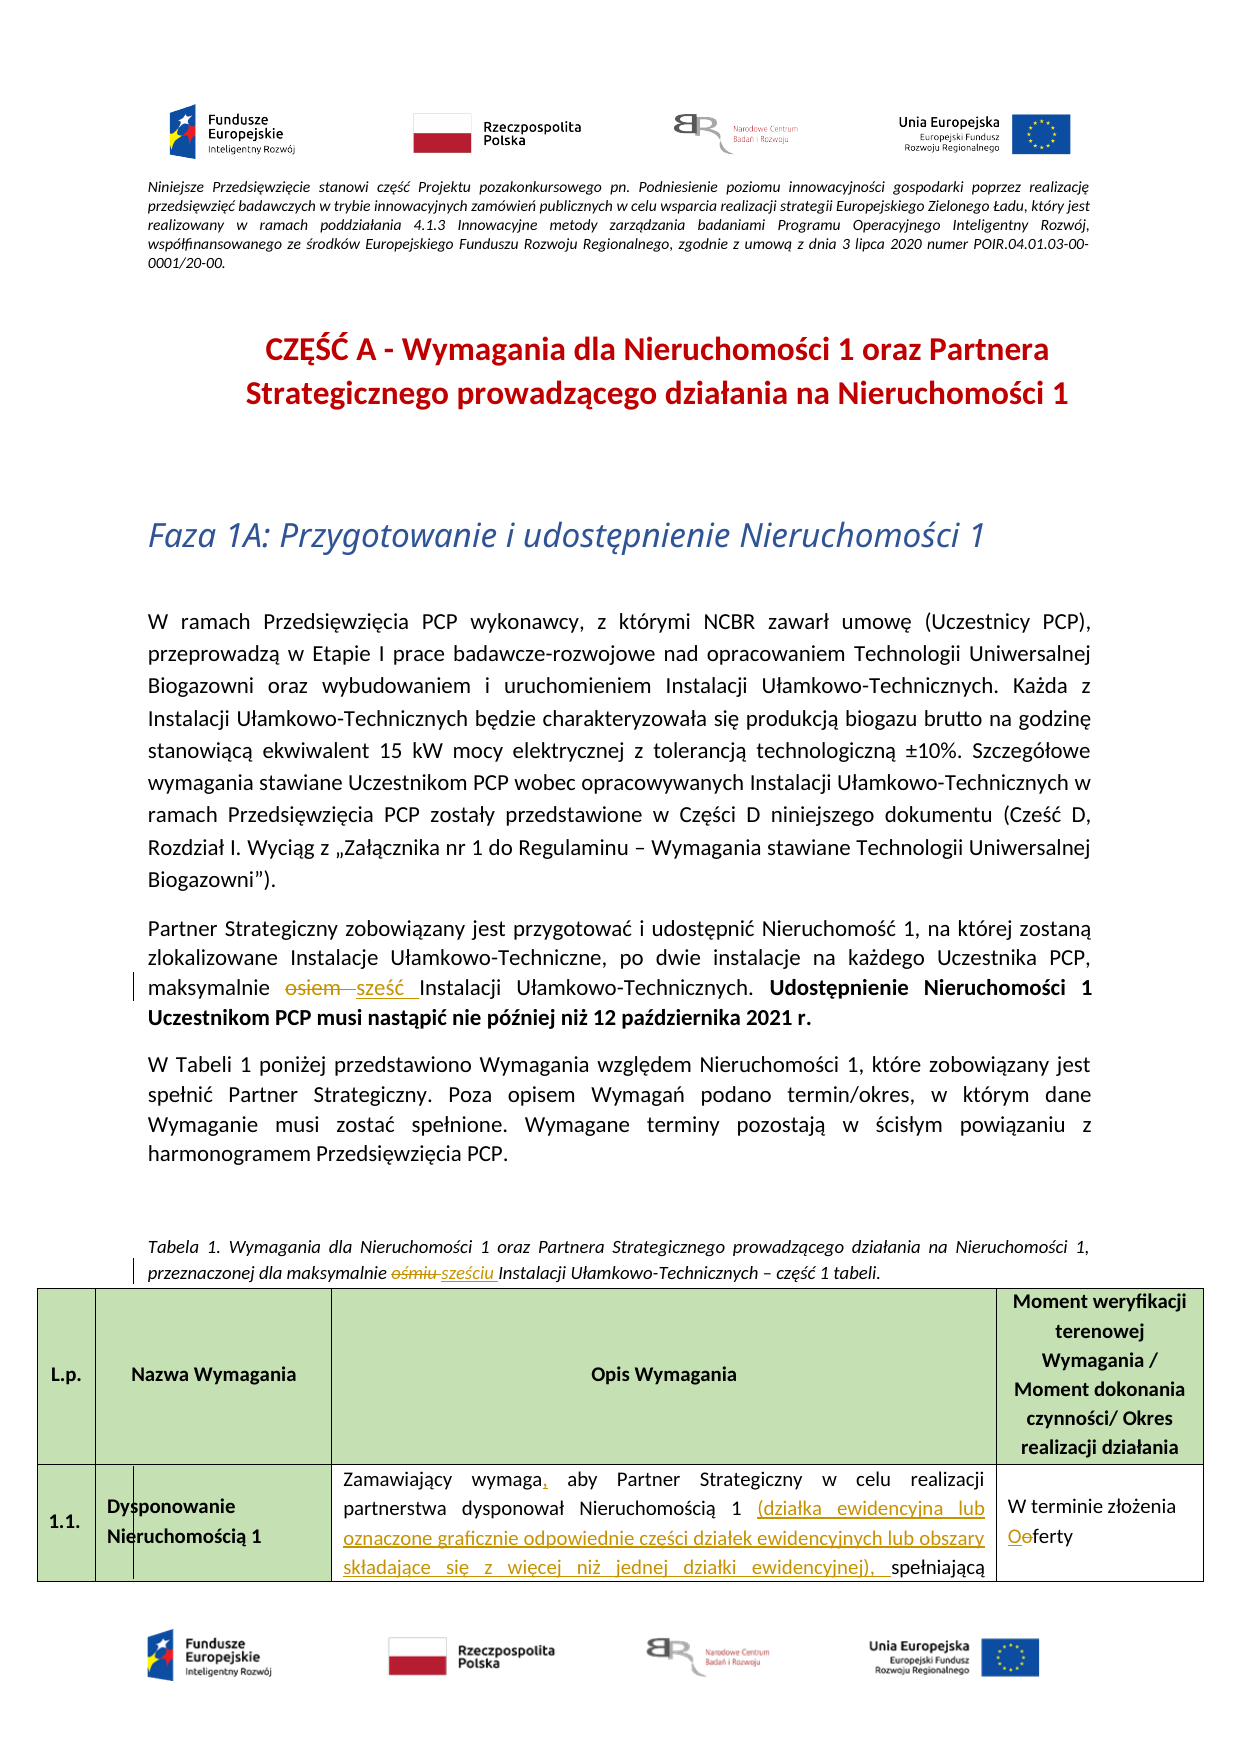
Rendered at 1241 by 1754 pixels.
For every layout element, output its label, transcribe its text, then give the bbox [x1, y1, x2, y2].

picture [147, 1629, 1040, 1681]
subtitle CZĘŚĆ A - Wymagania dla Nieruchomości 1 oraz Partnera Strategicznego prowadzącego działania na Nieruchomości 1 [223, 328, 1093, 413]
table_cell W terminie złożenia ferty [997, 1465, 1203, 1581]
text Partner Strategiczny zobowiązany jest przygotować i udostępnić Nieruchomość 1, na której zostaną zlokalizowane Instalacje Ułamkowo-Techniczne, po dwie instalacje na każdego Uczestnika PCP, maksymalnie Instalacji Ułamkowo-Technicznych. Udostępnienie Nieruchomości 1 Uczestnikom PCP musi nastąpić nie później niż 12 października 2021 r. [148, 914, 1093, 1031]
subtitle Faza 1A: Przygotowanie i udostępnienie Nieruchomości 1 [148, 512, 1093, 557]
picture [169, 104, 1071, 159]
table_header Moment weryfikacji terenowej Wymagania / Moment dokonania czynności/ Okres realizacji działania [997, 1289, 1203, 1464]
text W ramach Przedsięwzięcia PCP wykonawcy, z którymi NCBR zawarł umowę (Uczestnicy PCP), przeprowadzą w Etapie I prace badawcze-rozwojowe nad opracowaniem Technologii Uniwersalnej Biogazowni oraz wybudowaniem i uruchomieniem Instalacji Ułamkowo-Technicznych. Każda z Instalacji Ułamkowo-Technicznych będzie charakteryzowała się produkcją biogazu brutto na godzinę stanowiącą ekwiwalent 15 kW mocy elektrycznej z tolerancją technologiczną ±10%. Szczegółowe wymagania stawiane Uczestnikom PCP wobec opracowywanych Instalacji Ułamkowo-Technicznych w ramach Przedsięwzięcia PCP zostały przedstawione w Części D niniejszego dokumentu (Cześć D, Rozdział I. Wyciąg z „Załącznika nr 1 do Regulaminu – Wymagania stawiane Technologii Uniwersalnej Biogazowni”). [148, 607, 1093, 893]
table_header Opis Wymagania [332, 1289, 996, 1464]
table_header Nazwa Wymagania [96, 1289, 331, 1464]
table_cell Dysponowanie Nieruchomością 1 [96, 1465, 331, 1581]
table_header L.p. [38, 1289, 95, 1464]
text Tabela 1. Wymagania dla Nieruchomości 1 oraz Partnera Strategicznego prowadzącego działania na Nieruchomości 1, przeznaczonej dla maksymalnie Instalacji Ułamkowo-Technicznych – część 1 tabeli. [148, 1235, 1093, 1284]
text W Tabeli 1 poniżej przedstawiono Wymagania względem Nieruchomości 1, które zobowiązany jest spełnić Partner Strategiczny. Poza opisem Wymagań podano termin/okres, w którym dane Wymaganie musi zostać spełnione. Wymagane terminy pozostają w ścisłym powiązaniu z harmonogramem Przedsięwzięcia PCP. [148, 1050, 1093, 1168]
table_cell [38, 1465, 95, 1581]
